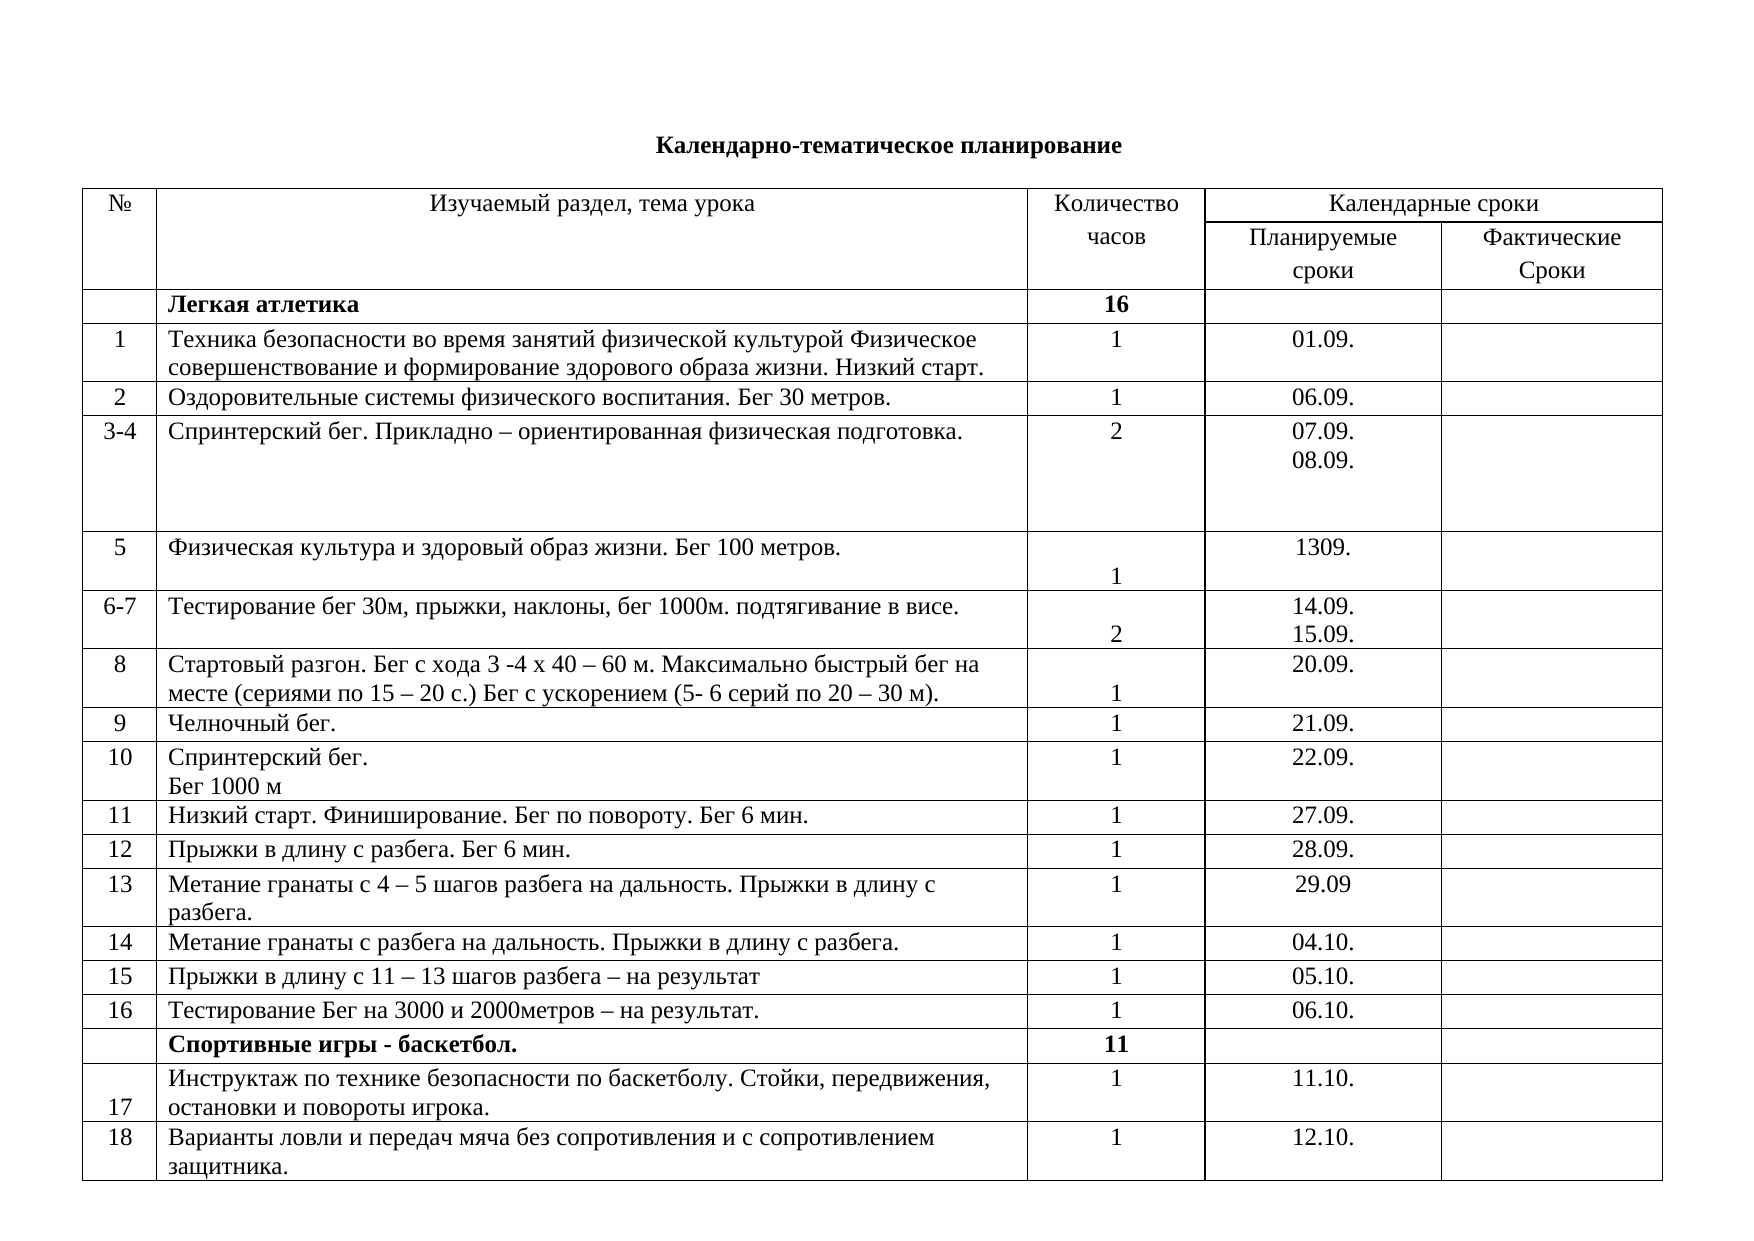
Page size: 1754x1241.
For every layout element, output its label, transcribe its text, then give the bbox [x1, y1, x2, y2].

table_header № [83, 189, 156, 288]
table_cell [1442, 324, 1662, 381]
table_cell 22.09. [1206, 742, 1441, 799]
table_cell 5 [83, 532, 156, 590]
table_cell 6-7 [83, 591, 156, 648]
table_cell 2 [1028, 416, 1204, 531]
table_cell [83, 1029, 156, 1062]
table_cell [1442, 1064, 1662, 1121]
table_cell Стартовый разгон. Бег с хода 3 -4 х 40 – 60 м. Максимально быстрый бег на месте (сериями по 15 – 20 с.) Бег с ускорением (5- 6 серий по 20 – 30 м). [157, 649, 1027, 707]
table_cell [1442, 869, 1662, 926]
table_cell 1 [1028, 835, 1204, 868]
table_cell 1 [1028, 649, 1204, 707]
table_cell 07.09. 08.09. [1206, 416, 1441, 531]
table_cell [1442, 835, 1662, 868]
table_cell 3-4 [83, 416, 156, 531]
table_cell [1442, 995, 1662, 1028]
table_cell [1442, 927, 1662, 960]
text Календарно-тематическое планирование [83, 130, 1695, 159]
table_cell Метание гранаты с разбега на дальность. Прыжки в длину с разбега. [157, 927, 1027, 960]
table_cell 1 [1028, 869, 1204, 926]
table_cell 1 [1028, 708, 1204, 741]
table_cell 2 [1028, 591, 1204, 648]
table_cell 17 [83, 1064, 156, 1121]
table_cell [1442, 742, 1662, 799]
table_cell 12 [83, 835, 156, 868]
table_cell Метание гранаты с 4 – 5 шагов разбега на дальность. Прыжки в длину с разбега. [157, 869, 1027, 926]
table_header Изучаемый раздел, тема урока [157, 189, 1027, 288]
table_cell Прыжки в длину с 11 – 13 шагов разбега – на результат [157, 961, 1027, 994]
table_cell 06.10. [1206, 995, 1441, 1028]
table_cell 1 [1028, 742, 1204, 799]
table_cell 14 [83, 927, 156, 960]
table_cell [1442, 1029, 1662, 1062]
table_cell Легкая атлетика [157, 290, 1027, 323]
table_cell [1442, 1122, 1662, 1179]
table_cell 11.10. [1206, 1064, 1441, 1121]
table_cell Тестирование Бег на 3000 и 2000метров – на результат. [157, 995, 1027, 1028]
table_cell [1442, 649, 1662, 707]
table_cell 1 [1028, 961, 1204, 994]
table_cell [1442, 801, 1662, 833]
table_cell 21.09. [1206, 708, 1441, 741]
table_cell [1442, 416, 1662, 531]
table_cell Спринтерский бег. Бег 1000 м [157, 742, 1027, 799]
table_cell 2 [83, 382, 156, 415]
table_cell Низкий старт. Финиширование. Бег по повороту. Бег 6 мин. [157, 801, 1027, 833]
table_cell 1 [1028, 995, 1204, 1028]
table_cell 1 [1028, 324, 1204, 381]
table_cell 06.09. [1206, 382, 1441, 415]
table_cell 11 [1028, 1029, 1204, 1062]
table_cell Спринтерский бег. Прикладно – ориентированная физическая подготовка. [157, 416, 1027, 531]
table_cell 16 [1028, 290, 1204, 323]
table_cell 8 [83, 649, 156, 707]
table_cell [1206, 1029, 1441, 1062]
table_cell [1206, 290, 1441, 323]
table_header Количество часов [1028, 189, 1204, 288]
table_cell 18 [83, 1122, 156, 1179]
table_cell [1442, 591, 1662, 648]
table_cell [1442, 961, 1662, 994]
table_cell Физическая культура и здоровый образ жизни. Бег 100 метров. [157, 532, 1027, 590]
table_cell 16 [83, 995, 156, 1028]
table_header Календарные сроки [1206, 189, 1662, 221]
table_cell Оздоровительные системы физического воспитания. Бег 30 метров. [157, 382, 1027, 415]
table_cell 04.10. [1206, 927, 1441, 960]
table_cell 13 [83, 869, 156, 926]
table_cell 14.09. 15.09. [1206, 591, 1441, 648]
table_cell Инструктаж по технике безопасности по баскетболу. Стойки, передвижения, остановки и повороты игрока. [157, 1064, 1027, 1121]
table_cell 1 [83, 324, 156, 381]
table_cell 11 [83, 801, 156, 833]
table_cell [1442, 382, 1662, 415]
table_cell 29.09 [1206, 869, 1441, 926]
table_cell 1309. [1206, 532, 1441, 590]
table_cell 05.10. [1206, 961, 1441, 994]
table_cell 28.09. [1206, 835, 1441, 868]
table_cell [83, 290, 156, 323]
table_cell Прыжки в длину с разбега. Бег 6 мин. [157, 835, 1027, 868]
table_cell Спортивные игры - баскетбол. [157, 1029, 1027, 1062]
table_cell 1 [1028, 382, 1204, 415]
table_cell 01.09. [1206, 324, 1441, 381]
table_cell Тестирование бег 30м, прыжки, наклоны, бег 1000м. подтягивание в висе. [157, 591, 1027, 648]
table_cell 1 [1028, 801, 1204, 833]
table_cell 10 [83, 742, 156, 799]
table_cell [1442, 532, 1662, 590]
table_cell 1 [1028, 1064, 1204, 1121]
table_cell 12.10. [1206, 1122, 1441, 1179]
table_cell 27.09. [1206, 801, 1441, 833]
table_cell Варианты ловли и передач мяча без сопротивления и с сопротивлением защитника. [157, 1122, 1027, 1179]
table_cell 1 [1028, 532, 1204, 590]
table_cell 15 [83, 961, 156, 994]
table_cell 20.09. [1206, 649, 1441, 707]
table_cell [1442, 708, 1662, 741]
table_cell Техника безопасности во время занятий физической культурой Физическое совершенствование и формирование здорового образа жизни. Низкий старт. [157, 324, 1027, 381]
table_cell Фактические Сроки [1442, 223, 1662, 288]
table_cell 1 [1028, 1122, 1204, 1179]
table_cell [1442, 290, 1662, 323]
table_cell 1 [1028, 927, 1204, 960]
table_cell Планируемые сроки [1206, 223, 1441, 288]
table_cell 9 [83, 708, 156, 741]
table_cell Челночный бег. [157, 708, 1027, 741]
